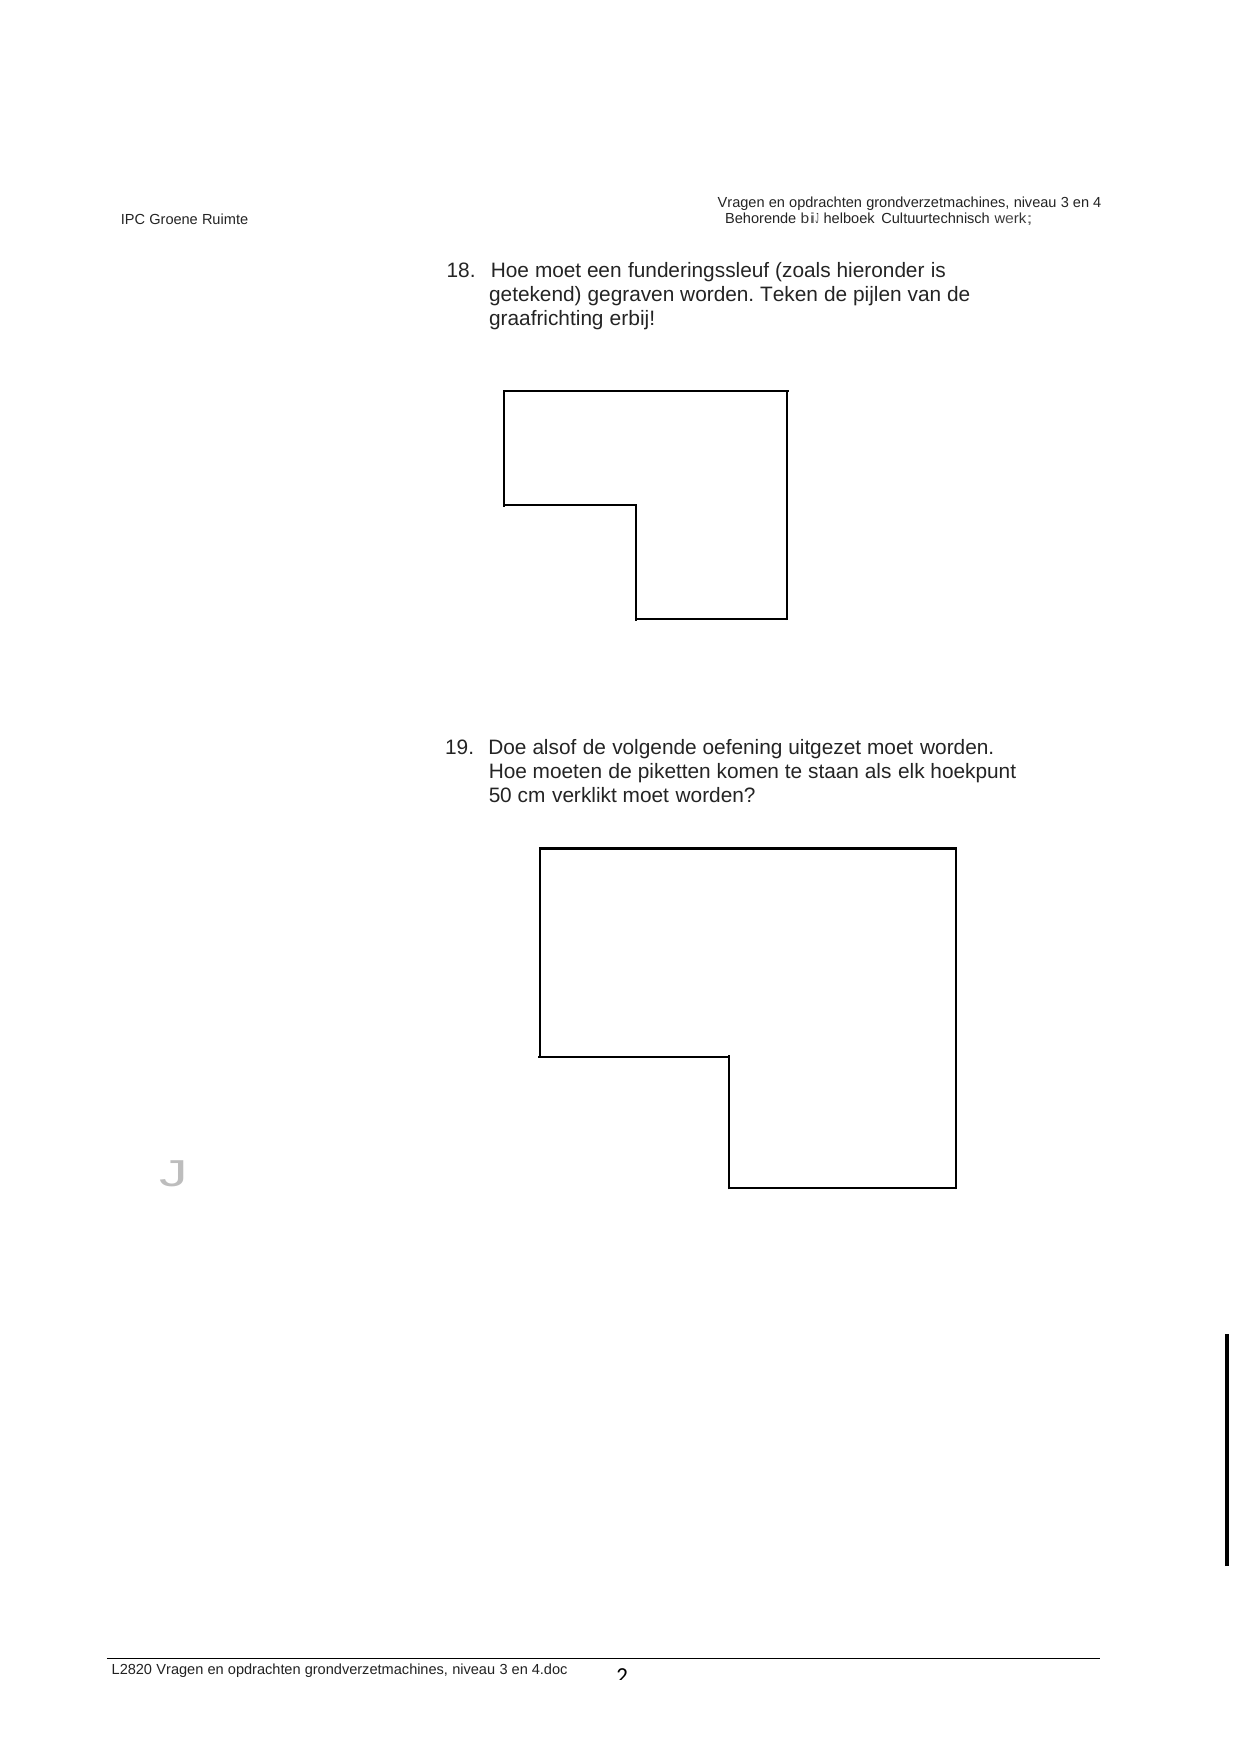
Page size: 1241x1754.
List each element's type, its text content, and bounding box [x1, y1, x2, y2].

text J [159, 1152, 1095, 1194]
text 19. Doe alsof de volgende oefening uitgezet moet worden. Hoe moeten de piketten komen te staan als elk hoekpunt 50 cm verklikt moet worden? [445, 734, 1019, 806]
text 18. Hoe moet een funderingssleuf (zoals hieronder is getekend) gegraven worden. Teken de pijlen van de graafrichting erbij! [446, 257, 1015, 330]
